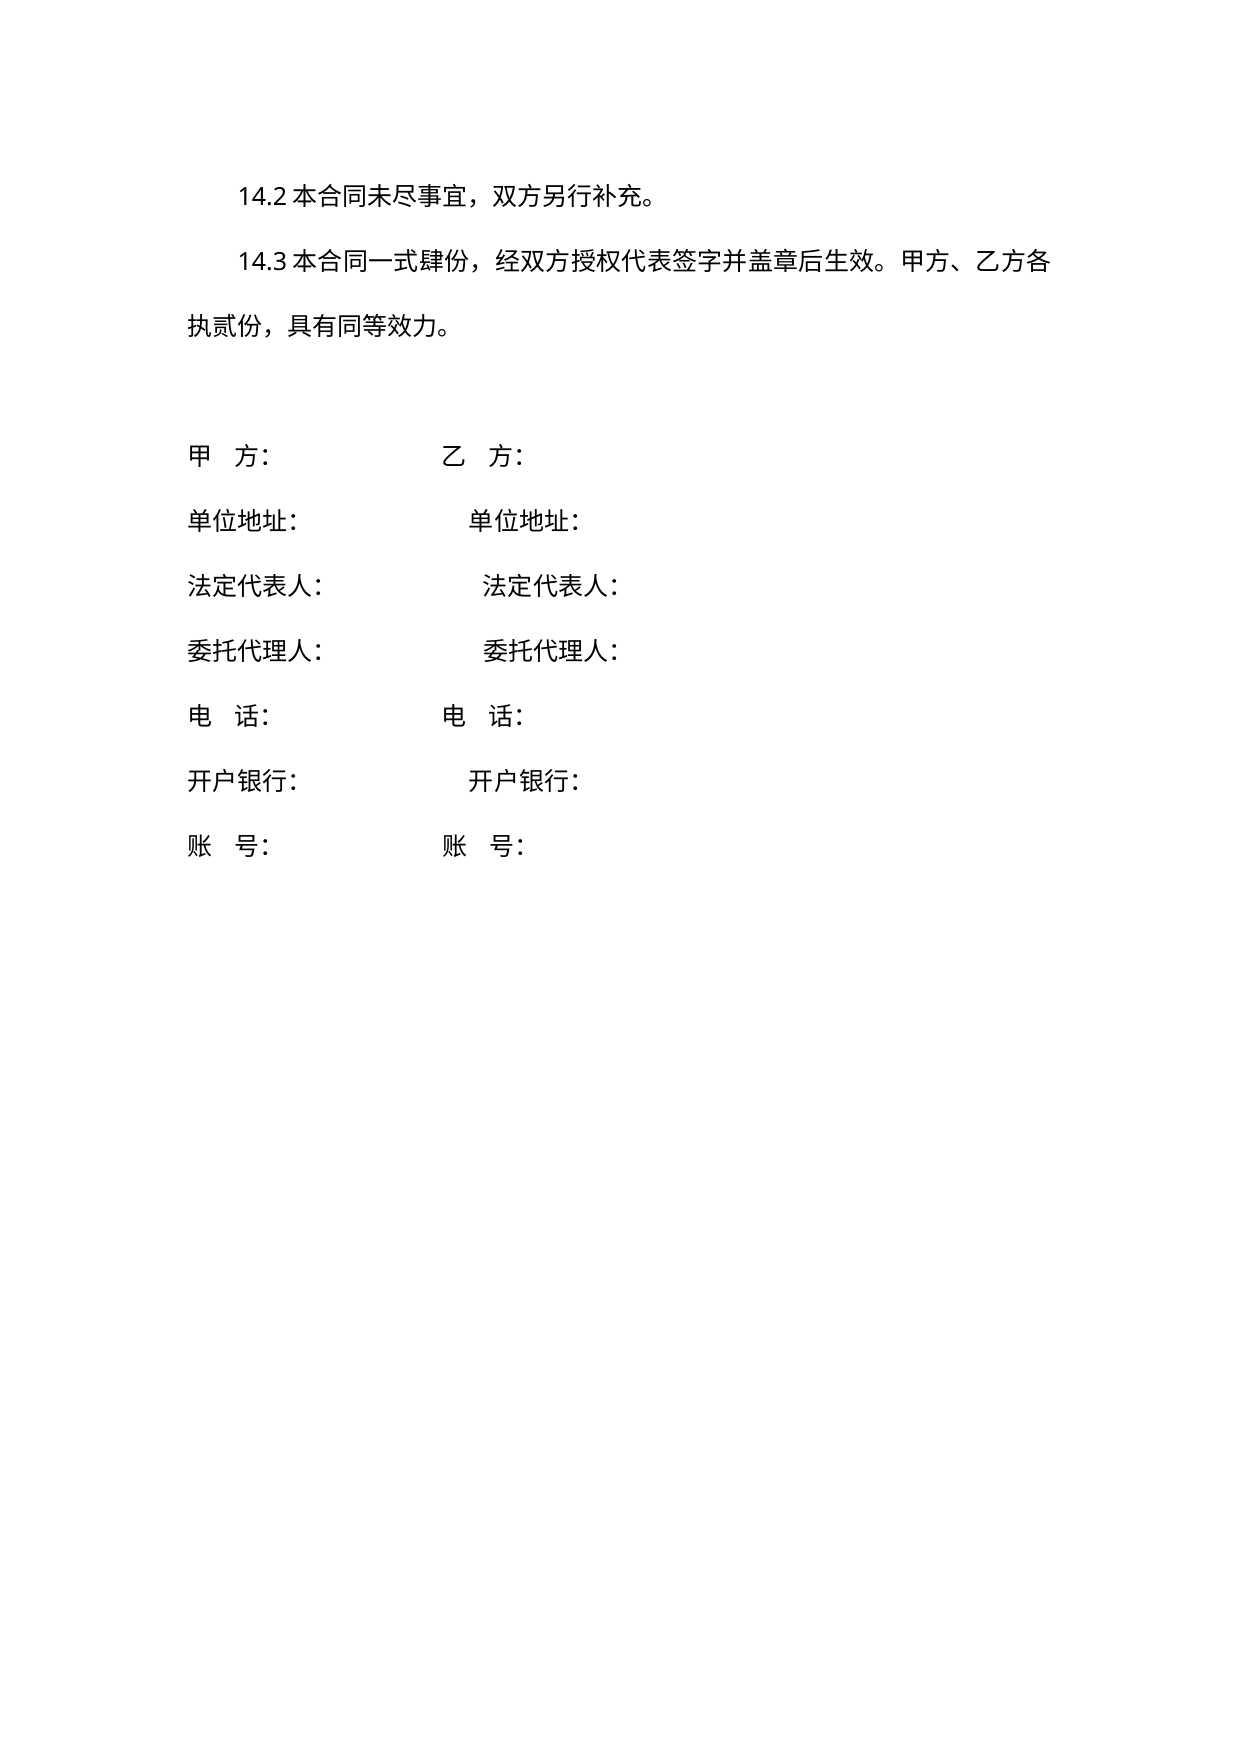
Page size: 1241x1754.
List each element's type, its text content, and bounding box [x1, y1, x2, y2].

text 账 号： 账 号： [187, 812, 1053, 877]
text 单位地址： 单位地址： [187, 487, 1053, 552]
text 甲 方： 乙 方： [187, 422, 1053, 487]
text 开户银行： 开户银行： [187, 747, 1053, 812]
text 法定代表人： 法定代表人： [187, 552, 1053, 617]
text 电 话： 电 话： [187, 682, 1053, 747]
text 14.2本合同未尽事宜，双方另行补充。 [187, 162, 1053, 227]
text 委托代理人： 委托代理人： [187, 617, 1053, 682]
text 14.3本合同一式肆份，经双方授权代表签字并盖章后生效。甲方、乙方各执贰份，具有同等效力。 [187, 227, 1053, 357]
